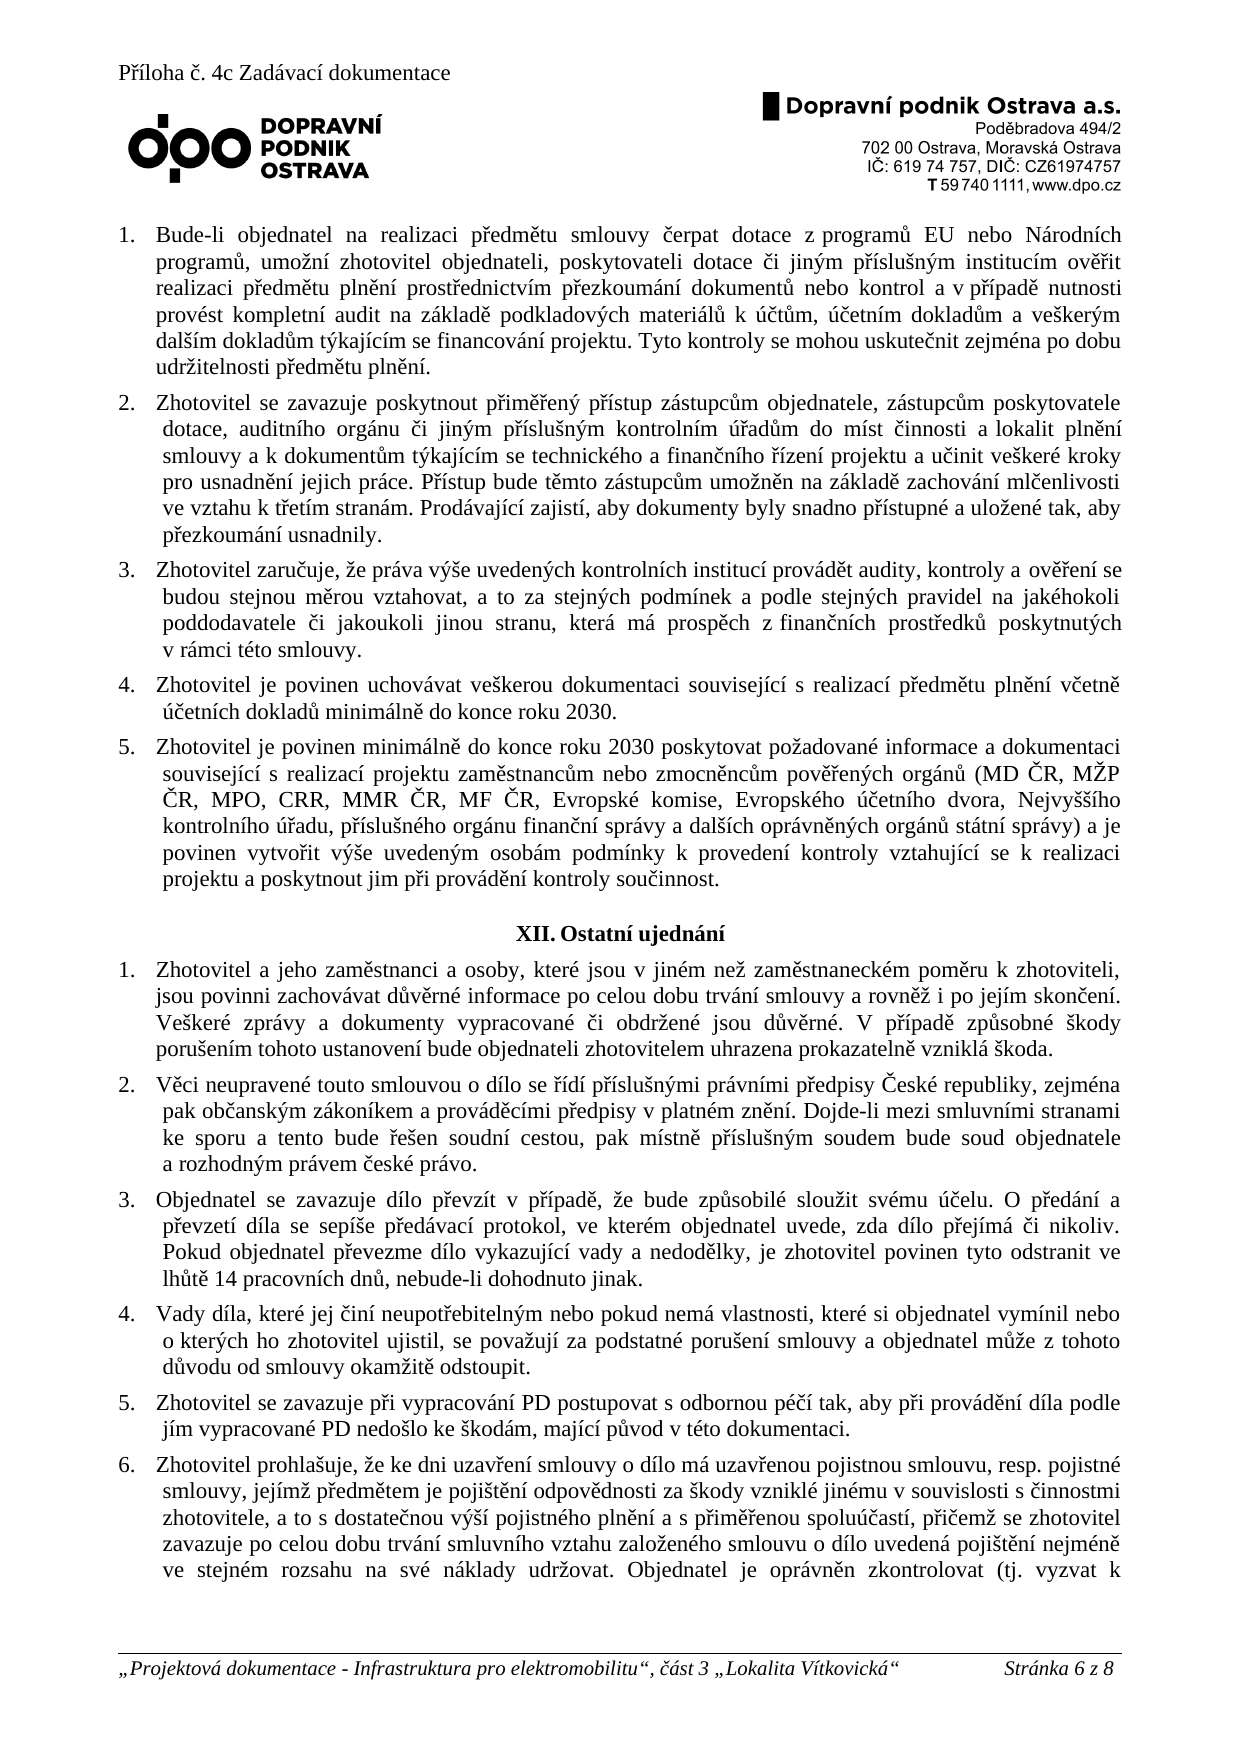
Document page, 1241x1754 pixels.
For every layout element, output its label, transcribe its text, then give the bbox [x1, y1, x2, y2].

list Zhotovitel se zavazuje při vypracování PD postupovat s odbornou péčí tak, aby při provádění díla podle jím vypracované PD nedošlo ke škodám, mající původ v této dokumentaci. [118, 1389, 1122, 1442]
list Zhotovitel zaručuje, že práva výše uvedených kontrolních institucí provádět audity, kontroly a ověření se budou stejnou měrou vztahovat, a to za stejných podmínek a podle stejných pravidel na jakéhokoli poddodavatele či jakoukoli jinou stranu, která má prospěch z finančních prostředků poskytnutých v rámci této smlouvy. [118, 557, 1122, 662]
picture [762, 92, 1121, 194]
list Ostatní ujednání [118, 920, 1122, 947]
list Objednatel se zavazuje dílo převzít v případě, že bude způsobilé sloužit svému účelu. O předání a převzetí díla se sepíše předávací protokol, ve kterém objednatel uvede, zda dílo přejímá či nikoliv. Pokud objednatel převezme dílo vykazující vady a nedodělky, je zhotovitel povinen tyto odstranit ve lhůtě 14 pracovních dnů, nebude-li dohodnuto jinak. [118, 1186, 1122, 1291]
picture [128, 114, 383, 183]
list Zhotovitel se zavazuje poskytnout přiměřený přístup zástupcům objednatele, zástupcům poskytovatele dotace, auditního orgánu či jiným příslušným kontrolním úřadům do míst činnosti a lokalit plnění smlouvy a k dokumentům týkajícím se technického a finančního řízení projektu a učinit veškeré kroky pro usnadnění jejich práce. Přístup bude těmto zástupcům umožněn na základě zachování mlčenlivosti ve vztahu k třetím stranám. Prodávající zajistí, aby dokumenty byly snadno přístupné a uložené tak, aby přezkoumání usnadnily. [118, 389, 1122, 547]
list Zhotovitel a jeho zaměstnanci a osoby, které jsou v jiném než zaměstnaneckém poměru k zhotoviteli, jsou povinni zachovávat důvěrné informace po celou dobu trvání smlouvy a rovněž i po jejím skončení. Veškeré zprávy a dokumenty vypracované či obdržené jsou důvěrné. V případě způsobné škody porušením tohoto ustanovení bude objednateli zhotovitelem uhrazena prokazatelně vzniklá škoda. [118, 956, 1122, 1061]
list Věci neupravené touto smlouvou o dílo se řídí příslušnými právními předpisy České republiky, zejména pak občanským zákoníkem a prováděcími předpisy v platném znění. Dojde-li mezi smluvními stranami ke sporu a tento bude řešen soudní cestou, pak místně příslušným soudem bude soud objednatele a rozhodným právem české právo. [118, 1071, 1122, 1176]
list Vady díla, které jej činí neupotřebitelným nebo pokud nemá vlastnosti, které si objednatel vymínil nebo o kterých ho zhotovitel ujistil, se považují za podstatné porušení smlouvy a objednatel může z tohoto důvodu od smlouvy okamžitě odstoupit. [118, 1300, 1122, 1379]
list Zhotovitel je povinen uchovávat veškerou dokumentaci související s realizací předmětu plnění včetně účetních dokladů minimálně do konce roku 2030. [118, 671, 1122, 724]
list Zhotovitel je povinen minimálně do konce roku 2030 poskytovat požadované informace a dokumentaci související s realizací projektu zaměstnancům nebo zmocněncům pověřených orgánů (MD ČR, MŽP ČR, MPO, CRR, MMR ČR, MF ČR, Evropské komise, Evropského účetního dvora, Nejvyššího kontrolního úřadu, příslušného orgánu finanční správy a dalších oprávněných orgánů státní správy) a je povinen vytvořit výše uvedeným osobám podmínky k provedení kontroly vztahující se k realizaci projektu a poskytnout jim při provádění kontroly součinnost. [118, 733, 1122, 892]
list Bude-li objednatel na realizaci předmětu smlouvy čerpat dotace z programů EU nebo Národních programů, umožní zhotovitel objednateli, poskytovateli dotace či jiným příslušným institucím ověřit realizaci předmětu plnění prostřednictvím přezkoumání dokumentů nebo kontrol a v případě nutnosti provést kompletní audit na základě podkladových materiálů k účtům, účetním dokladům a veškerým dalším dokladům týkajícím se financování projektu. Tyto kontroly se mohou uskutečnit zejména po dobu udržitelnosti předmětu plnění. [118, 222, 1122, 380]
